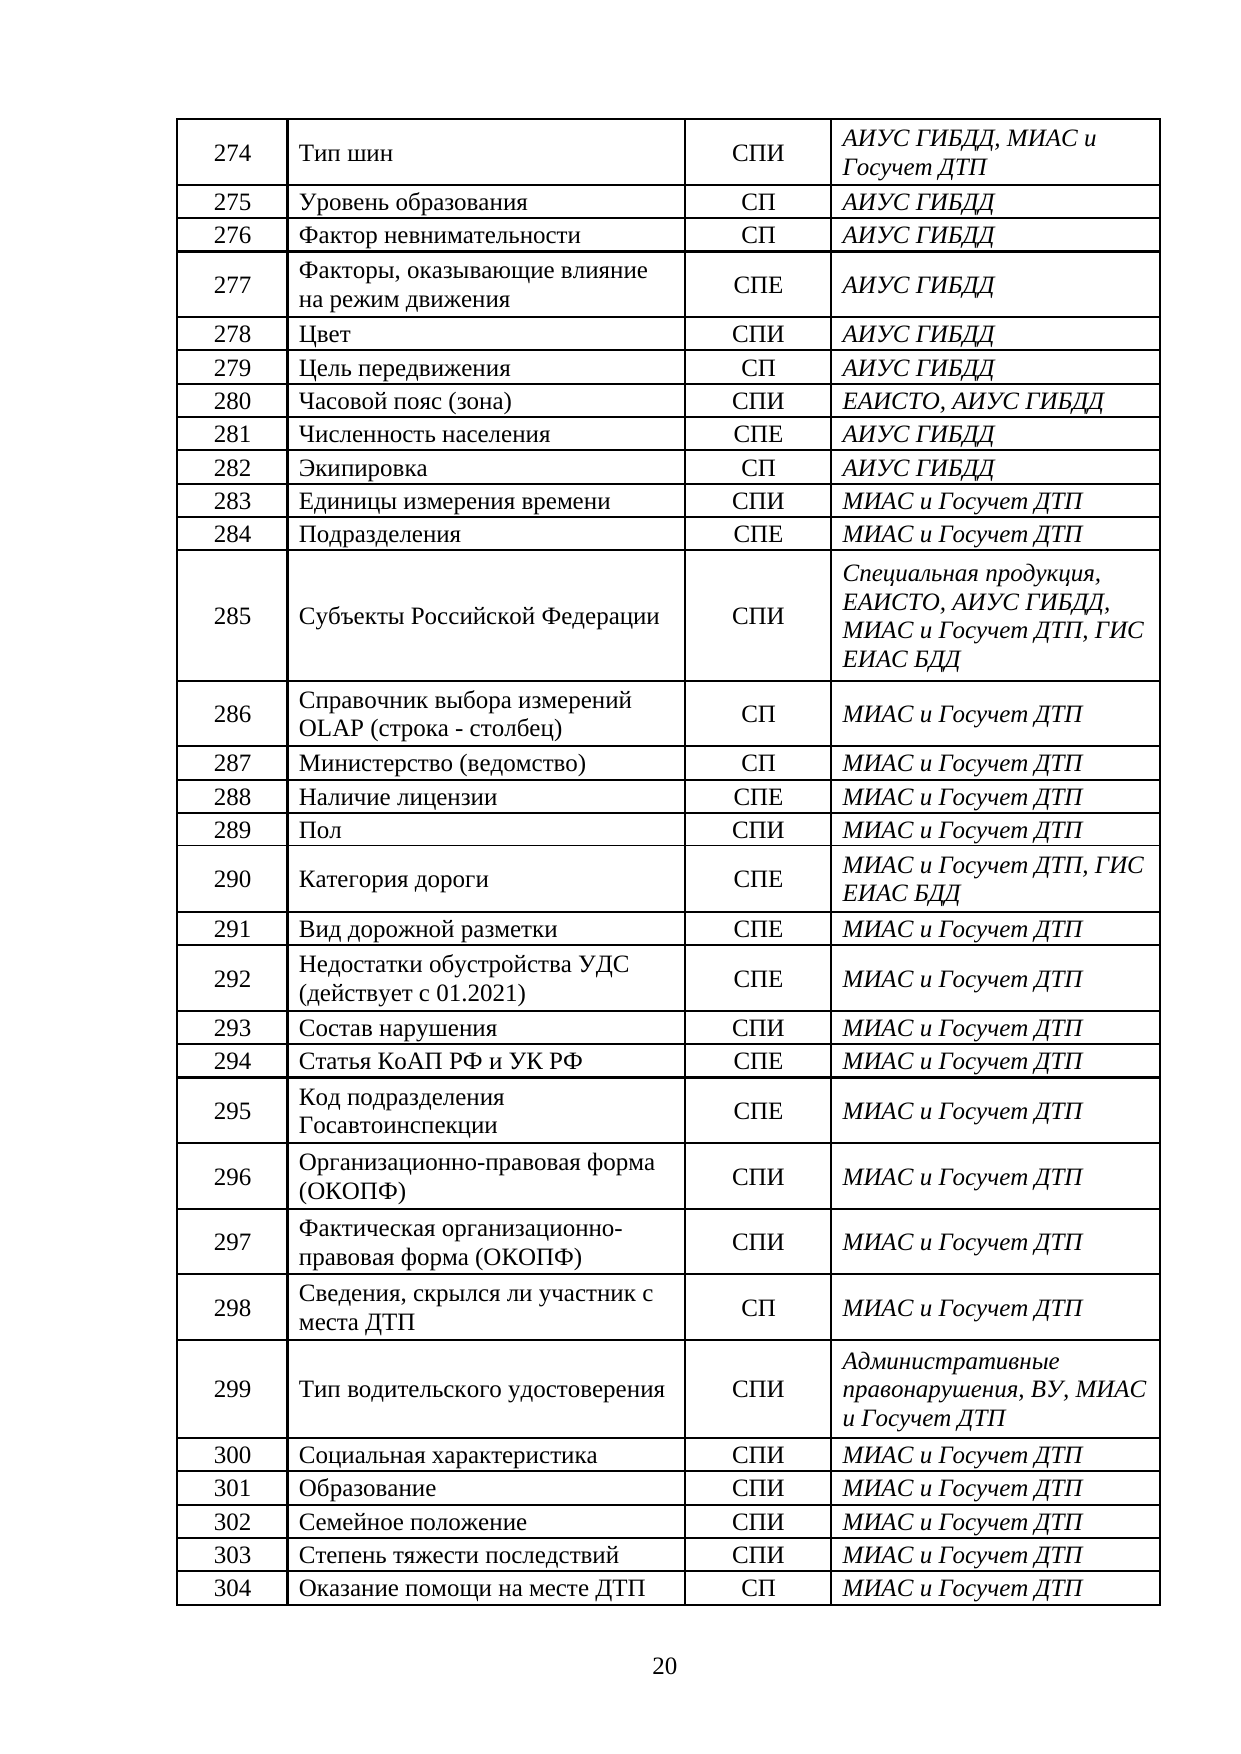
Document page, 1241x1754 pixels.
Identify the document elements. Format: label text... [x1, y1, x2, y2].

table_cell 280 [178, 385, 286, 416]
table_cell Министерство (ведомство) [289, 747, 684, 778]
table_cell 296 [178, 1144, 286, 1208]
table_cell 297 [178, 1210, 286, 1273]
table_cell АИУС ГИБДД, МИАС и Госучет ДТП [832, 120, 1159, 184]
table_cell 276 [178, 219, 286, 250]
table_cell 286 [178, 682, 286, 745]
table_cell МИАС и Госучет ДТП [832, 1539, 1159, 1570]
table_cell СПИ [686, 1539, 830, 1570]
table_cell 289 [178, 814, 286, 845]
table_cell СПЕ [686, 946, 830, 1010]
table_cell СП [686, 1572, 830, 1603]
table_cell Код подразделения Госавтоинспекции [289, 1079, 684, 1142]
table_cell МИАС и Госучет ДТП [832, 1210, 1159, 1273]
table_cell 274 [178, 120, 286, 184]
table_cell Часовой пояс (зона) [289, 385, 684, 416]
table_cell СПЕ [686, 913, 830, 944]
table_cell АИУС ГИБДД [832, 418, 1159, 449]
table_cell Единицы измерения времени [289, 485, 684, 516]
table_cell 295 [178, 1079, 286, 1142]
table_cell СПИ [686, 1012, 830, 1043]
table_cell 282 [178, 451, 286, 483]
table_cell 281 [178, 418, 286, 449]
table_cell 290 [178, 846, 286, 911]
table_cell Состав нарушения [289, 1012, 684, 1043]
table_cell Тип водительского удостоверения [289, 1341, 684, 1437]
table_cell Факторы, оказывающие влияние на режим движения [289, 253, 684, 316]
table_cell СП [686, 747, 830, 778]
table_cell СПИ [686, 485, 830, 516]
table_cell 283 [178, 485, 286, 516]
table_cell АИУС ГИБДД [832, 253, 1159, 316]
table_cell 288 [178, 781, 286, 812]
table_cell Фактор невнимательности [289, 219, 684, 250]
table_cell 292 [178, 946, 286, 1010]
table_cell Организационно-правовая форма (ОКОПФ) [289, 1144, 684, 1208]
table_cell СПИ [686, 551, 830, 679]
table_cell Субъекты Российской Федерации [289, 551, 684, 679]
table_cell 279 [178, 351, 286, 383]
table_cell Категория дороги [289, 846, 684, 911]
table_cell 285 [178, 551, 286, 679]
table_cell Социальная характеристика [289, 1439, 684, 1470]
table_cell СПЕ [686, 781, 830, 812]
table_cell МИАС и Госучет ДТП, ГИС ЕИАС БДД [832, 846, 1159, 911]
table_cell МИАС и Госучет ДТП [832, 1012, 1159, 1043]
table_cell МИАС и Госучет ДТП [832, 913, 1159, 944]
table_cell МИАС и Госучет ДТП [832, 485, 1159, 516]
table_cell Подразделения [289, 518, 684, 549]
table_cell 291 [178, 913, 286, 944]
table_cell 303 [178, 1539, 286, 1570]
table_cell Пол [289, 814, 684, 845]
table_cell 277 [178, 253, 286, 316]
table_cell СПЕ [686, 518, 830, 549]
table_cell СПИ [686, 385, 830, 416]
table_cell 278 [178, 318, 286, 349]
table_cell Статья КоАП РФ и УК РФ [289, 1045, 684, 1076]
table_cell 275 [178, 186, 286, 217]
table_cell СП [686, 1275, 830, 1339]
table_cell СПЕ [686, 253, 830, 316]
table_cell 304 [178, 1572, 286, 1603]
table_cell МИАС и Госучет ДТП [832, 1472, 1159, 1503]
table_cell СПИ [686, 1472, 830, 1503]
table_cell СПЕ [686, 1079, 830, 1142]
table_cell МИАС и Госучет ДТП [832, 1506, 1159, 1537]
table_cell Цель передвижения [289, 351, 684, 383]
table_cell Численность населения [289, 418, 684, 449]
table_cell АИУС ГИБДД [832, 219, 1159, 250]
table_cell МИАС и Госучет ДТП [832, 1572, 1159, 1603]
table_cell СПИ [686, 120, 830, 184]
table_cell МИАС и Госучет ДТП [832, 814, 1159, 845]
table_cell СП [686, 451, 830, 483]
table_cell АИУС ГИБДД [832, 318, 1159, 349]
table_cell СПИ [686, 814, 830, 845]
table_cell 300 [178, 1439, 286, 1470]
table_cell СПЕ [686, 846, 830, 911]
table_cell СП [686, 682, 830, 745]
table_cell СПИ [686, 1210, 830, 1273]
table_cell 287 [178, 747, 286, 778]
table_cell Справочник выбора измерений OLAP (строка - столбец) [289, 682, 684, 745]
table_cell МИАС и Госучет ДТП [832, 946, 1159, 1010]
table_cell Сведения, скрылся ли участник с места ДТП [289, 1275, 684, 1339]
table_cell СПЕ [686, 418, 830, 449]
table_cell Образование [289, 1472, 684, 1503]
table_cell СПИ [686, 1506, 830, 1537]
table_cell СПИ [686, 1341, 830, 1437]
table_cell СПИ [686, 318, 830, 349]
table_cell Наличие лицензии [289, 781, 684, 812]
table_cell Фактическая организационно-правовая форма (ОКОПФ) [289, 1210, 684, 1273]
table_cell АИУС ГИБДД [832, 351, 1159, 383]
table_cell 302 [178, 1506, 286, 1537]
table_cell 284 [178, 518, 286, 549]
table_cell СПЕ [686, 1045, 830, 1076]
table_cell СПИ [686, 1144, 830, 1208]
table_cell Недостатки обустройства УДС (действует с 01.2021) [289, 946, 684, 1010]
table_cell 298 [178, 1275, 286, 1339]
table_cell СП [686, 219, 830, 250]
table_cell АИУС ГИБДД [832, 451, 1159, 483]
table_cell Специальная продукция, ЕАИСТО, АИУС ГИБДД, МИАС и Госучет ДТП, ГИС ЕИАС БДД [832, 551, 1159, 679]
table_cell МИАС и Госучет ДТП [832, 1144, 1159, 1208]
table_cell Уровень образования [289, 186, 684, 217]
table_cell Экипировка [289, 451, 684, 483]
table_cell АИУС ГИБДД [832, 186, 1159, 217]
table_cell СП [686, 351, 830, 383]
table_cell Степень тяжести последствий [289, 1539, 684, 1570]
table_cell Тип шин [289, 120, 684, 184]
table_cell Вид дорожной разметки [289, 913, 684, 944]
table_cell ЕАИСТО, АИУС ГИБДД [832, 385, 1159, 416]
table_cell МИАС и Госучет ДТП [832, 1079, 1159, 1142]
table_cell 301 [178, 1472, 286, 1503]
table_cell МИАС и Госучет ДТП [832, 1045, 1159, 1076]
table_cell СП [686, 186, 830, 217]
table_cell 293 [178, 1012, 286, 1043]
table_cell Семейное положение [289, 1506, 684, 1537]
table_cell Административные правонарушения, ВУ, МИАС и Госучет ДТП [832, 1341, 1159, 1437]
table_cell МИАС и Госучет ДТП [832, 1439, 1159, 1470]
table_cell 299 [178, 1341, 286, 1437]
table_cell МИАС и Госучет ДТП [832, 682, 1159, 745]
table_cell 294 [178, 1045, 286, 1076]
table_cell МИАС и Госучет ДТП [832, 518, 1159, 549]
table_cell МИАС и Госучет ДТП [832, 1275, 1159, 1339]
table_cell Оказание помощи на месте ДТП [289, 1572, 684, 1603]
table_cell МИАС и Госучет ДТП [832, 781, 1159, 812]
table_cell МИАС и Госучет ДТП [832, 747, 1159, 778]
table_cell Цвет [289, 318, 684, 349]
table_cell СПИ [686, 1439, 830, 1470]
